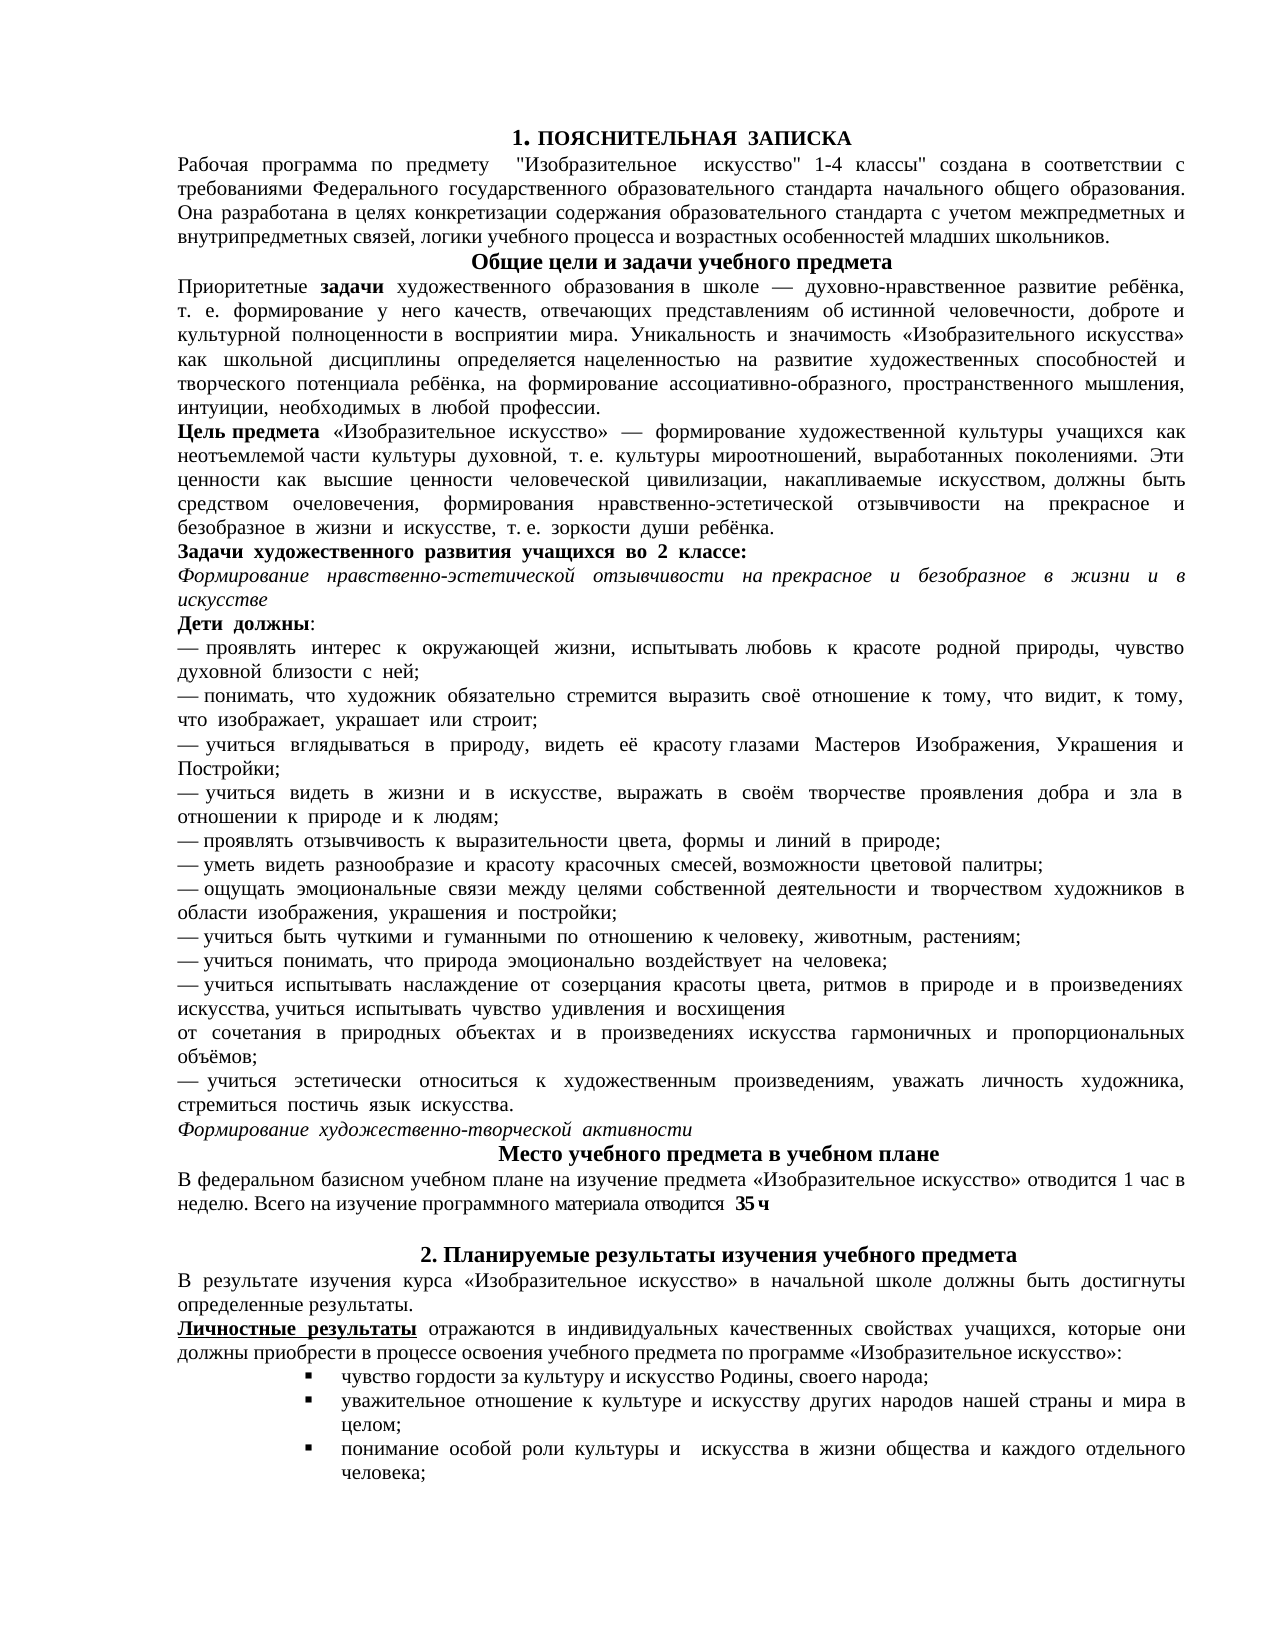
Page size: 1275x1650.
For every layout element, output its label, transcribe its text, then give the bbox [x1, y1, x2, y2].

text Общие цели и задачи учебного предмета [177, 248, 1186, 274]
text — ощущать эмоциональные связи между целями собственной деятельности и творчеством художников в области изображения, украшения и постройки; [177, 876, 1186, 924]
text В федеральном базисном учебном плане на изучение предмета «Изобразительное искусство» отводится 1 час в неделю. Всего на изучение программного материала отводится 35 ч [177, 1167, 1186, 1215]
text В результате изучения курса «Изобразительное искусство» в начальной школе должны быть достигнуты определенные результаты. [177, 1268, 1186, 1316]
text 2. Планируемые результаты изучения учебного предмета [177, 1241, 1187, 1268]
text Дети должны: [177, 611, 1186, 635]
text — учиться быть чуткими и гуманными по отношению к человеку, животным, растениям; [177, 924, 1186, 948]
text — учиться эстетически относиться к художественным произведениям, уважать личность художника, стремиться постичь язык искусства. [177, 1068, 1186, 1116]
text от сочетания в природных объектах и в произведениях искусства гармоничных и пропорциональных объёмов; [177, 1020, 1186, 1068]
list уважительное отношение к культуре и искусству других народов нашей страны и мира в целом; [304, 1388, 1186, 1436]
text — понимать, что художник обязательно стремится выразить своё отношение к тому, что видит, к тому, что изображает, украшает или строит; [177, 683, 1186, 731]
text Формирование художественно-творческой активности [177, 1116, 1186, 1141]
list чувство гордости за культуру и искусство Родины, своего народа; [304, 1364, 1186, 1388]
text Задачи художественного развития учащихся во 2 классе: [177, 539, 1186, 563]
text — проявлять отзывчивость к выразительности цвета, формы и линий в природе; [177, 828, 1186, 852]
text — учиться понимать, что природа эмоционально воздействует на человека; [177, 948, 1186, 972]
text — проявлять интерес к окружающей жизни, испытывать любовь к красоте родной природы, чувство духовной близости с ней; [177, 635, 1186, 683]
text — учиться вглядываться в природу, видеть её красоту глазами Мастеров Изображения, Украшения и Постройки; [177, 731, 1186, 779]
list понимание особой роли культуры и искусства в жизни общества и каждого отдельного человека; [304, 1436, 1186, 1484]
text — учиться видеть в жизни и в искусстве, выражать в своём творчестве проявления добра и зла в отношении к природе и к людям; [177, 779, 1186, 828]
text Рабочая программа по предмету "Изобразительное искусство" 1-4 классы" создана в соответствии с требованиями Федерального государственного образовательного стандарта начального общего образования. Она разработана в целях конкретизации содержания образовательного стандарта с учетом межпредметных и внутрипредметных связей, логики учебного процесса и возрастных особенностей младших школьников. [177, 152, 1186, 248]
text Формирование нравственно-эстетической отзывчивости на прекрасное и безобразное в жизни и в искусстве [177, 563, 1186, 611]
text — уметь видеть разнообразие и красоту красочных смесей, возможности цветовой палитры; [177, 852, 1186, 876]
text Место учебного предмета в учебном плане [177, 1141, 1187, 1167]
text Приоритетные задачи художественного образования в школе — духовно-нравственное развитие ребёнка, т. е. формирование у него качеств, отвечающих представлениям об истинной человечности, доброте и культурной полноценности в восприятии мира. Уникальность и значимость «Изобразительного искусства» как школьной дисциплины определяется нацеленностью на развитие художественных способностей и творческого потенциала ребёнка, на формирование ассоциативно-образного, пространственного мышления, интуиции, необходимых в любой профессии. [177, 274, 1186, 419]
text — учиться испытывать наслаждение от созерцания красоты цвета, ритмов в природе и в произведениях искусства, учиться испытывать чувство удивления и восхищения [177, 972, 1186, 1020]
text 1. ПОЯСНИТЕЛЬНАЯ ЗАПИСКА [177, 118, 1186, 152]
text Личностные результаты отражаются в индивидуальных качественных свойствах учащихся, которые они должны приобрести в процессе освоения учебного предмета по программе «Изобразительное искусство»: [177, 1316, 1186, 1364]
text Цель предмета «Изобразительное искусство» — формирование художественной культуры учащихся как неотъемлемой части культуры духовной, т. е. культуры мироотношений, выработанных поколениями. Эти ценности как высшие ценности человеческой цивилизации, накапливаемые искусством, должны быть средством очеловечения, формирования нравственно-эстетической отзывчивости на прекрасное и безобразное в жизни и искусстве, т. е. зоркости души ребёнка. [177, 419, 1186, 539]
